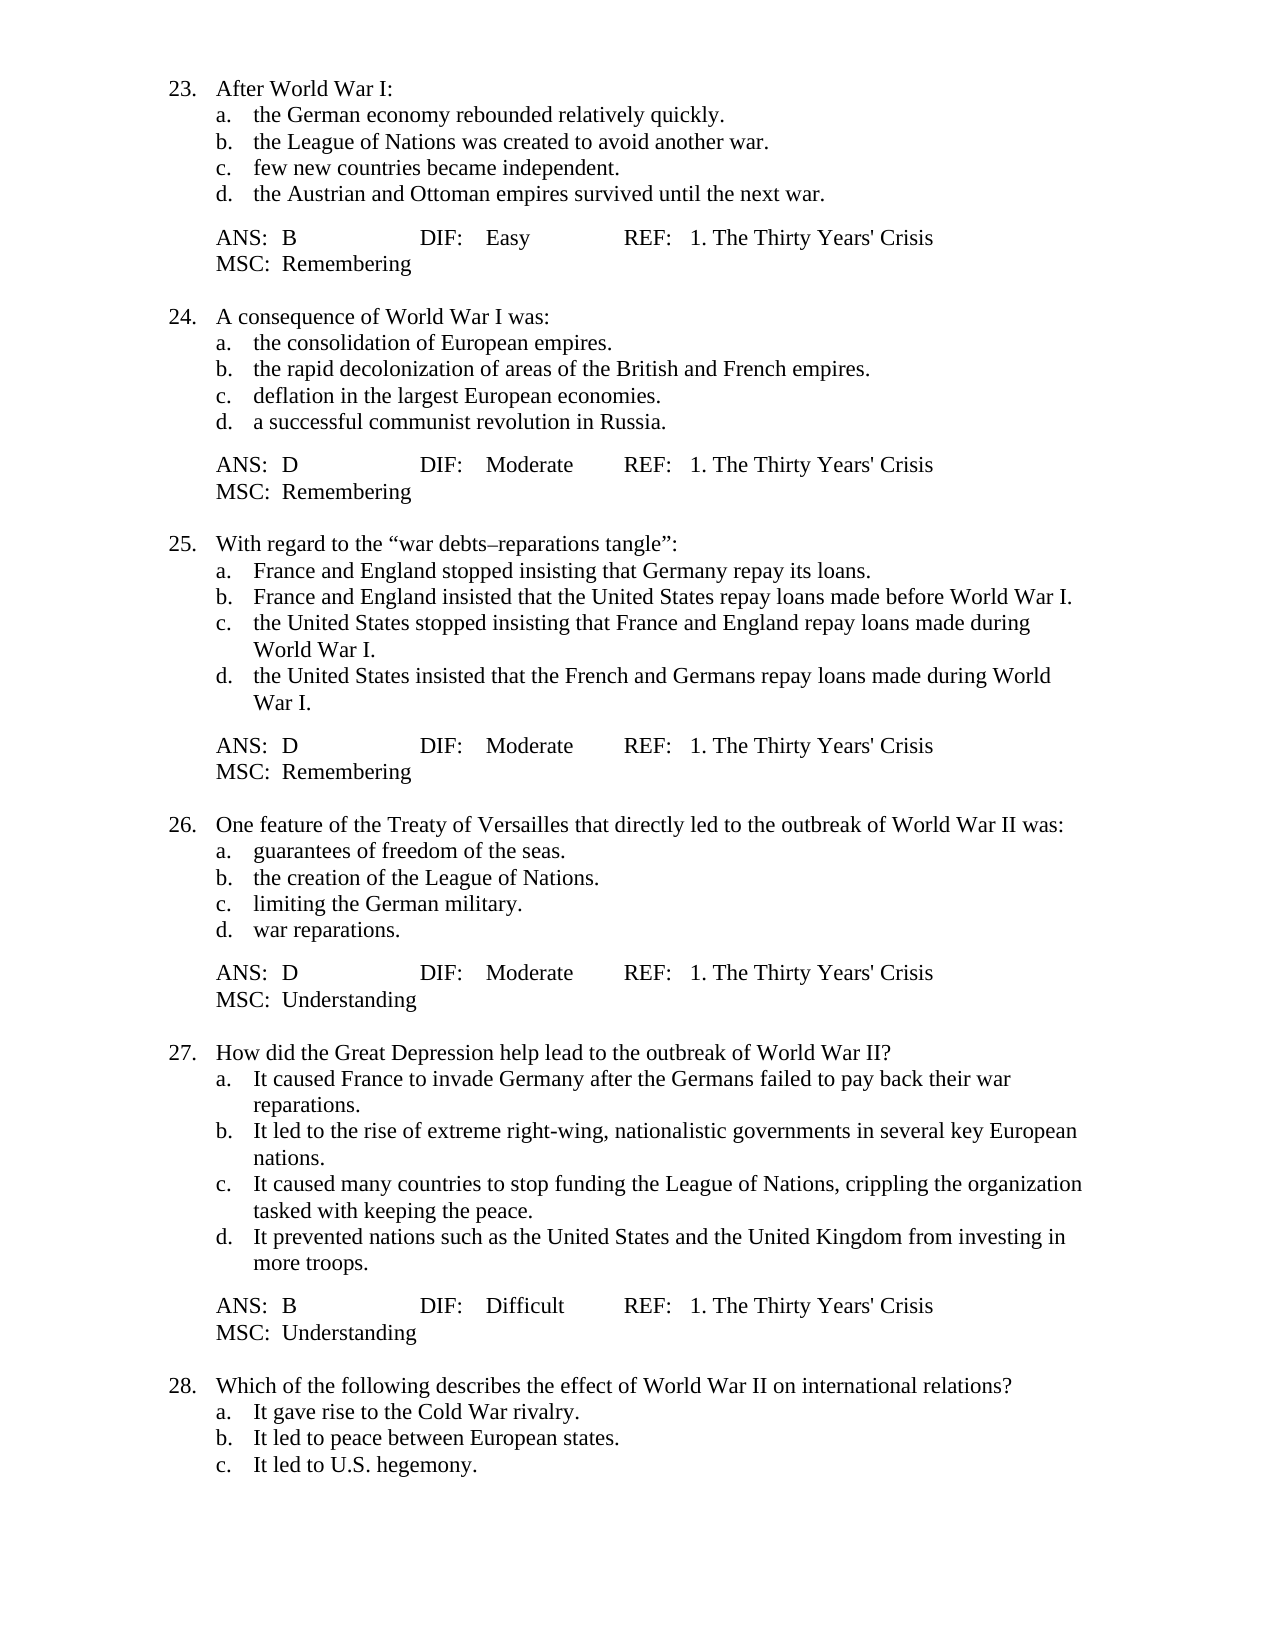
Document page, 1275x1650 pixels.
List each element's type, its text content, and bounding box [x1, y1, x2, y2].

table_cell c. [211, 382, 248, 408]
text MSC: Remembering [216, 758, 1162, 784]
text MSC: Remembering [216, 250, 1162, 276]
table_header a. [211, 837, 248, 863]
table_cell It prevented nations such as the United States and the United Kingdom from investing in more troops. [249, 1223, 1092, 1276]
table_cell the United States stopped insisting that France and England repay loans made during World War I. [249, 610, 1092, 662]
table_cell d. [211, 180, 248, 207]
table_header a. [211, 329, 248, 355]
table_cell d. [211, 662, 248, 715]
table_cell c. [211, 1451, 248, 1477]
text ANS: B DIF: Easy REF: 1. The Thirty Years' Crisis [216, 224, 1162, 250]
text 26. One feature of the Treaty of Versailles that directly led to the outbreak of World War II was: [150, 811, 1162, 837]
table_cell few new countries became independent. [249, 154, 1092, 180]
text 23. After World War I: [150, 75, 1162, 101]
table_cell war reparations. [249, 916, 1092, 943]
text MSC: Remembering [216, 478, 1162, 504]
table_cell It caused many countries to stop funding the League of Nations, crippling the organization tasked with keeping the peace. [249, 1170, 1092, 1223]
text 24. A consequence of World War I was: [150, 303, 1162, 329]
table_header guarantees of freedom of the seas. [249, 837, 1092, 863]
table_cell It led to peace between European states. [249, 1424, 1092, 1451]
table_cell b. [211, 128, 248, 154]
text MSC: Understanding [216, 1319, 1162, 1345]
text 27. How did the Great Depression help lead to the outbreak of World War II? [150, 1038, 1162, 1065]
table_cell c. [211, 610, 248, 662]
table_cell c. [211, 890, 248, 916]
table_cell d. [211, 408, 248, 434]
table_cell b. [211, 355, 248, 382]
text ANS: D DIF: Moderate REF: 1. The Thirty Years' Crisis [216, 451, 1162, 478]
table_cell d. [211, 1223, 248, 1276]
table_header France and England stopped insisting that Germany repay its loans. [249, 557, 1092, 583]
table_cell the United States insisted that the French and Germans repay loans made during World War I. [249, 662, 1092, 715]
table_cell limiting the German military. [249, 890, 1092, 916]
table_header It gave rise to the Cold War rivalry. [249, 1398, 1092, 1424]
text 25. With regard to the “war debts–reparations tangle”: [150, 530, 1162, 557]
table_header a. [211, 1398, 248, 1424]
table_header the consolidation of European empires. [249, 329, 1092, 355]
table_cell b. [211, 1424, 248, 1451]
table_cell c. [211, 1170, 248, 1223]
table_header the German economy rebounded relatively quickly. [249, 101, 1092, 128]
text 28. Which of the following describes the effect of World War II on international relations? [150, 1372, 1162, 1398]
text ANS: D DIF: Moderate REF: 1. The Thirty Years' Crisis [216, 732, 1162, 758]
table_header a. [211, 557, 248, 583]
table_cell It led to the rise of extreme right-wing, nationalistic governments in several key European nations. [249, 1118, 1092, 1170]
table_cell the League of Nations was created to avoid another war. [249, 128, 1092, 154]
table_cell the Austrian and Ottoman empires survived until the next war. [249, 180, 1092, 207]
table_cell b. [211, 583, 248, 609]
table_cell b. [211, 864, 248, 890]
table_header a. [211, 1065, 248, 1118]
text ANS: B DIF: Difficult REF: 1. The Thirty Years' Crisis [216, 1293, 1162, 1319]
table_cell the creation of the League of Nations. [249, 864, 1092, 890]
text MSC: Understanding [216, 986, 1162, 1012]
table_cell It led to U.S. hegemony. [249, 1451, 1092, 1477]
table_cell c. [211, 154, 248, 180]
table_cell France and England insisted that the United States repay loans made before World War I. [249, 583, 1092, 609]
text ANS: D DIF: Moderate REF: 1. The Thirty Years' Crisis [216, 959, 1162, 986]
table_cell b. [211, 1118, 248, 1170]
table_cell a successful communist revolution in Russia. [249, 408, 1092, 434]
table_header It caused France to invade Germany after the Germans failed to pay back their war reparations. [249, 1065, 1092, 1118]
table_cell the rapid decolonization of areas of the British and French empires. [249, 355, 1092, 382]
table_cell deflation in the largest European economies. [249, 382, 1092, 408]
table_header a. [211, 101, 248, 128]
table_cell d. [211, 916, 248, 943]
